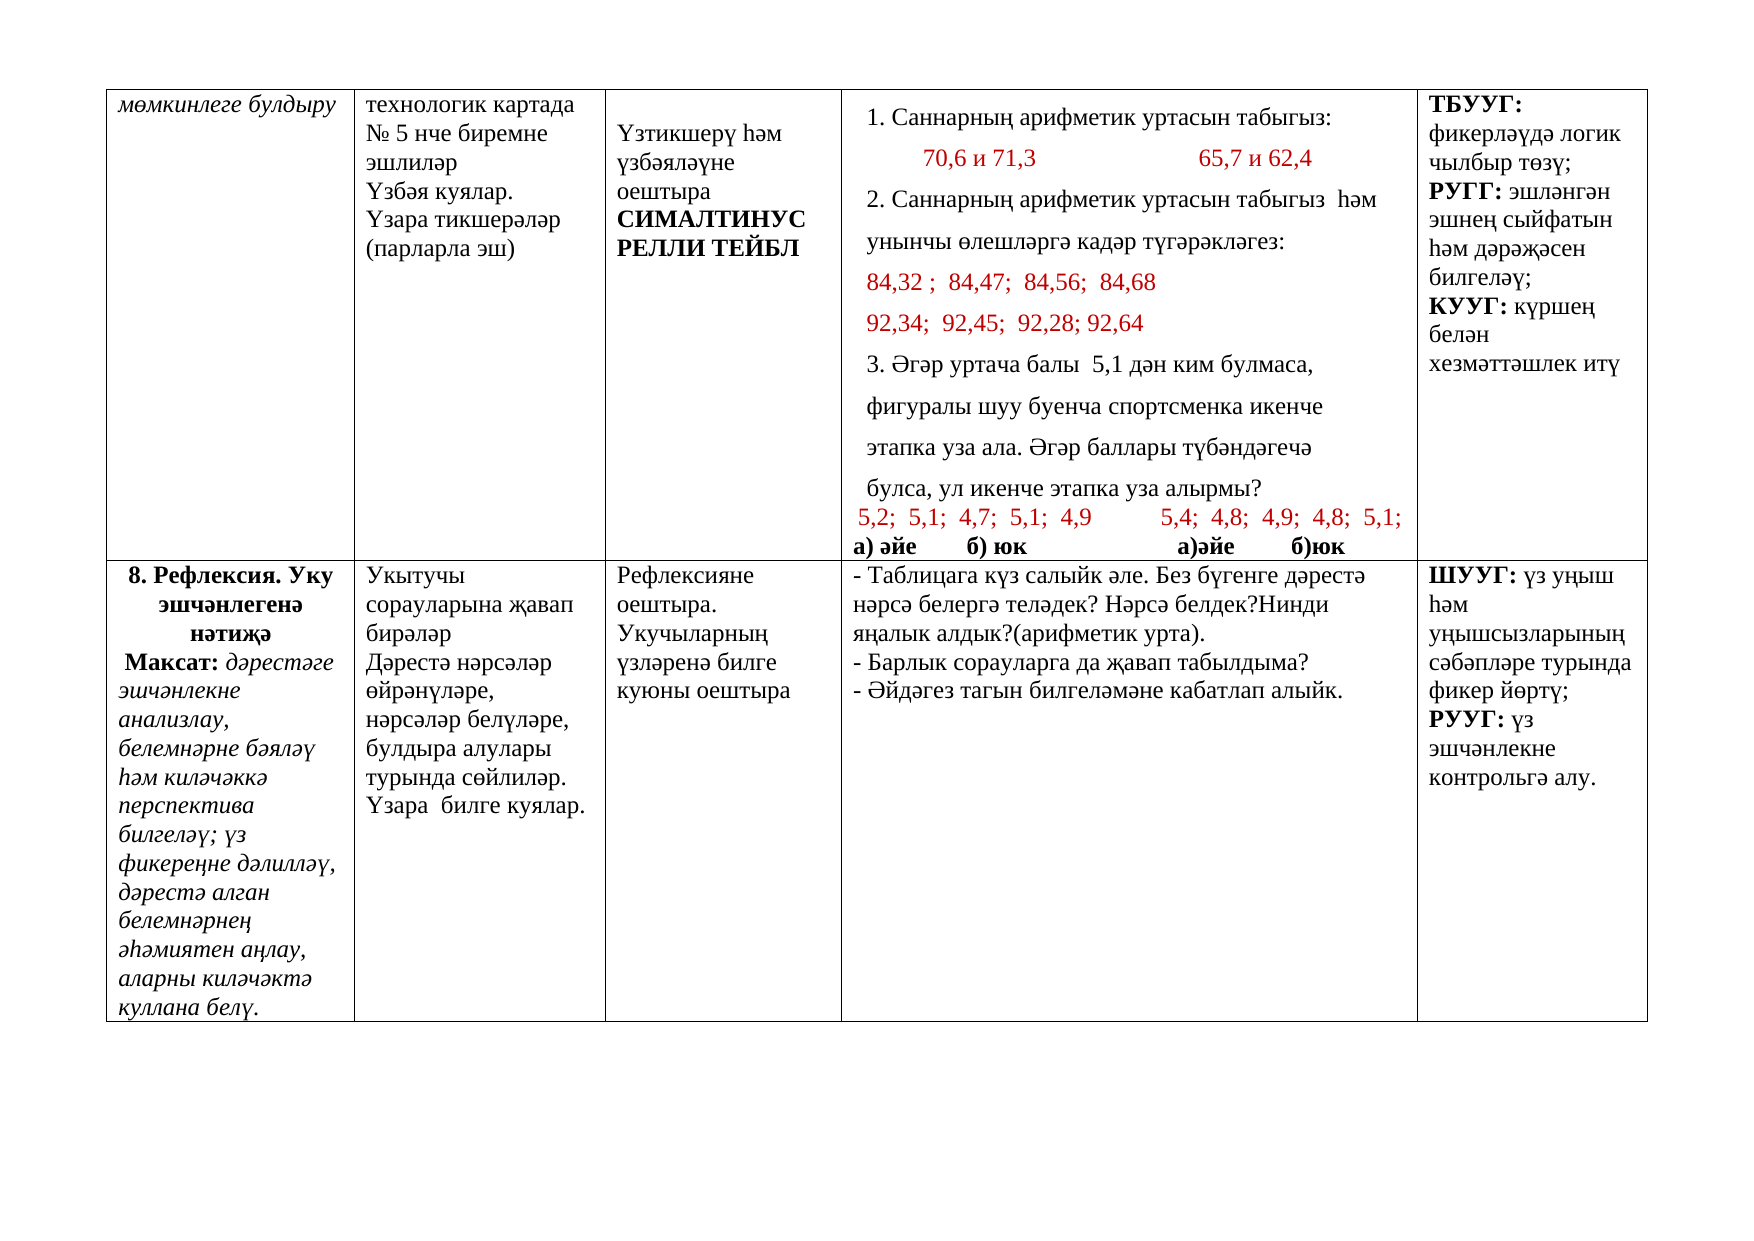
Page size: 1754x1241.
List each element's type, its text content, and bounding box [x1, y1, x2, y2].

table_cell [1418, 90, 1647, 559]
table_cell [842, 90, 1417, 559]
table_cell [355, 90, 605, 559]
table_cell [606, 90, 841, 559]
table_cell Укытучы сорауларына җавап бирәләр Дәрестә нәрсәләр өйрәнүләре, нәрсәләр белүләре, булдыра алулары турында сөйлиләр. Үзара билге куялар. [355, 561, 605, 1021]
table_cell 8. Рефлексия. Уку эшчәнлегенә нәтиҗә Максат: дәрестәге эшчәнлекне анализлау, белемнәрне бәяләү һәм киләчәккә перспектива билгеләү; үз фикереңне дәлилләү, дәрестә алган белемнәрнең әһәмиятен аңлау, аларны киләчәктә куллана белү. [107, 561, 354, 1021]
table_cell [107, 90, 354, 559]
table_cell Рефлексияне оештыра. Укучыларның үзләренә билге куюны оештыра [606, 561, 841, 1021]
table_cell ШУУГ: үз уңыш һәм уңышсызларының сәбәпләре турында фикер йөртү; РУУГ: үз эшчәнлекне контрольгә алу. [1418, 561, 1647, 1021]
table_cell - Таблицага күз салыйк әле. Без бүгенге дәрестә нәрсә белергә теләдек? Нәрсә белдек?Нинди яңалык алдык?(арифметик урта). - Барлык сорауларга да җавап табылдыма? - Әйдәгез тагын билгеләмәне кабатлап алыйк. [842, 561, 1417, 1021]
